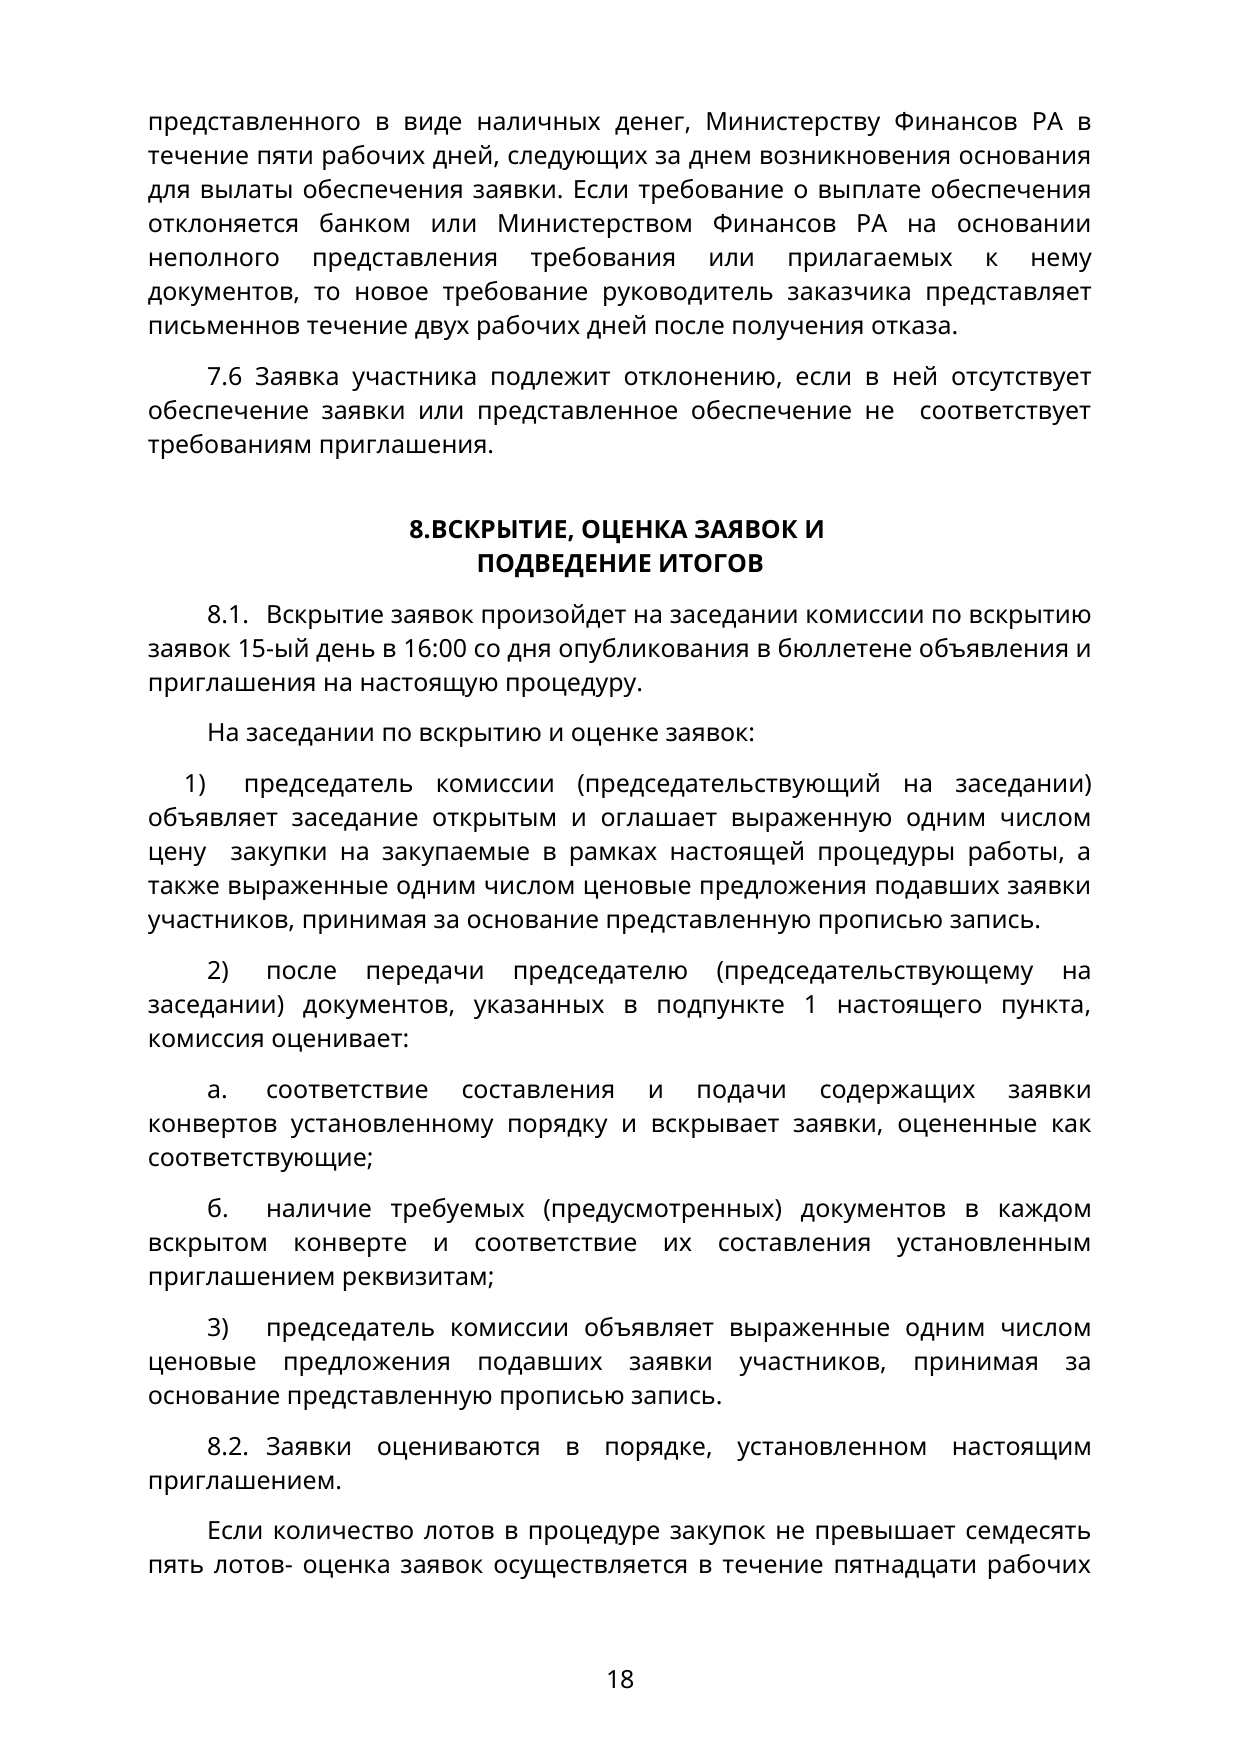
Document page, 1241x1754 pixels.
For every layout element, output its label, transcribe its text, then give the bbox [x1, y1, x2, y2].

text 7.6 Заявка участника подлежит отклонению, если в ней отсутствует обеспечение заявки или представленное обеспечение не соответствует требованиям приглашения. [148, 358, 1092, 461]
text а. соответствие составления и подачи содержащих заявки конвертов установленному порядку и вскрывает заявки, оцененные как соответствующие; [148, 1072, 1092, 1174]
text На заседании по вскрытию и оценке заявок: [148, 715, 1092, 749]
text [148, 103, 1092, 342]
text 3) председатель комиссии объявляет выраженные одним числом ценовые предложения подавших заявки участников, принимая за основание представленную прописью запись. [148, 1309, 1092, 1412]
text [148, 1513, 1092, 1581]
text 8.1. Вскрытие заявок произойдет на заседании комиссии по вскрытию заявок 15-ый день в 16:00 со дня опубликования в бюллетене объявления и приглашения на настоящую процедуру. [148, 596, 1092, 698]
text 1) председатель комиссии (председательствующий на заседании) объявляет заседание открытым и оглашает выраженную одним числом цену закупки на закупаемые в рамках настоящей процедуры работы, а также выраженные одним числом ценовые предложения подавших заявки участников, принимая за основание представленную прописью запись. [148, 766, 1092, 936]
text 2) после передачи председателю (председательствующему на заседании) документов, указанных в подпункте 1 настоящего пункта, комиссия оценивает: [148, 953, 1092, 1055]
text 8.ВСКРЫТИЕ, ОЦЕНКА ЗАЯВОК И ПОДВЕДЕНИЕ ИТОГОВ [148, 511, 1092, 579]
text б. наличие требуемых (предусмотренных) документов в каждом вскрытом конверте и соответствие их составления установленным приглашением реквизитам; [148, 1191, 1092, 1293]
text 8.2. Заявки оцениваются в порядке, установленном настоящим приглашением. [148, 1428, 1092, 1496]
